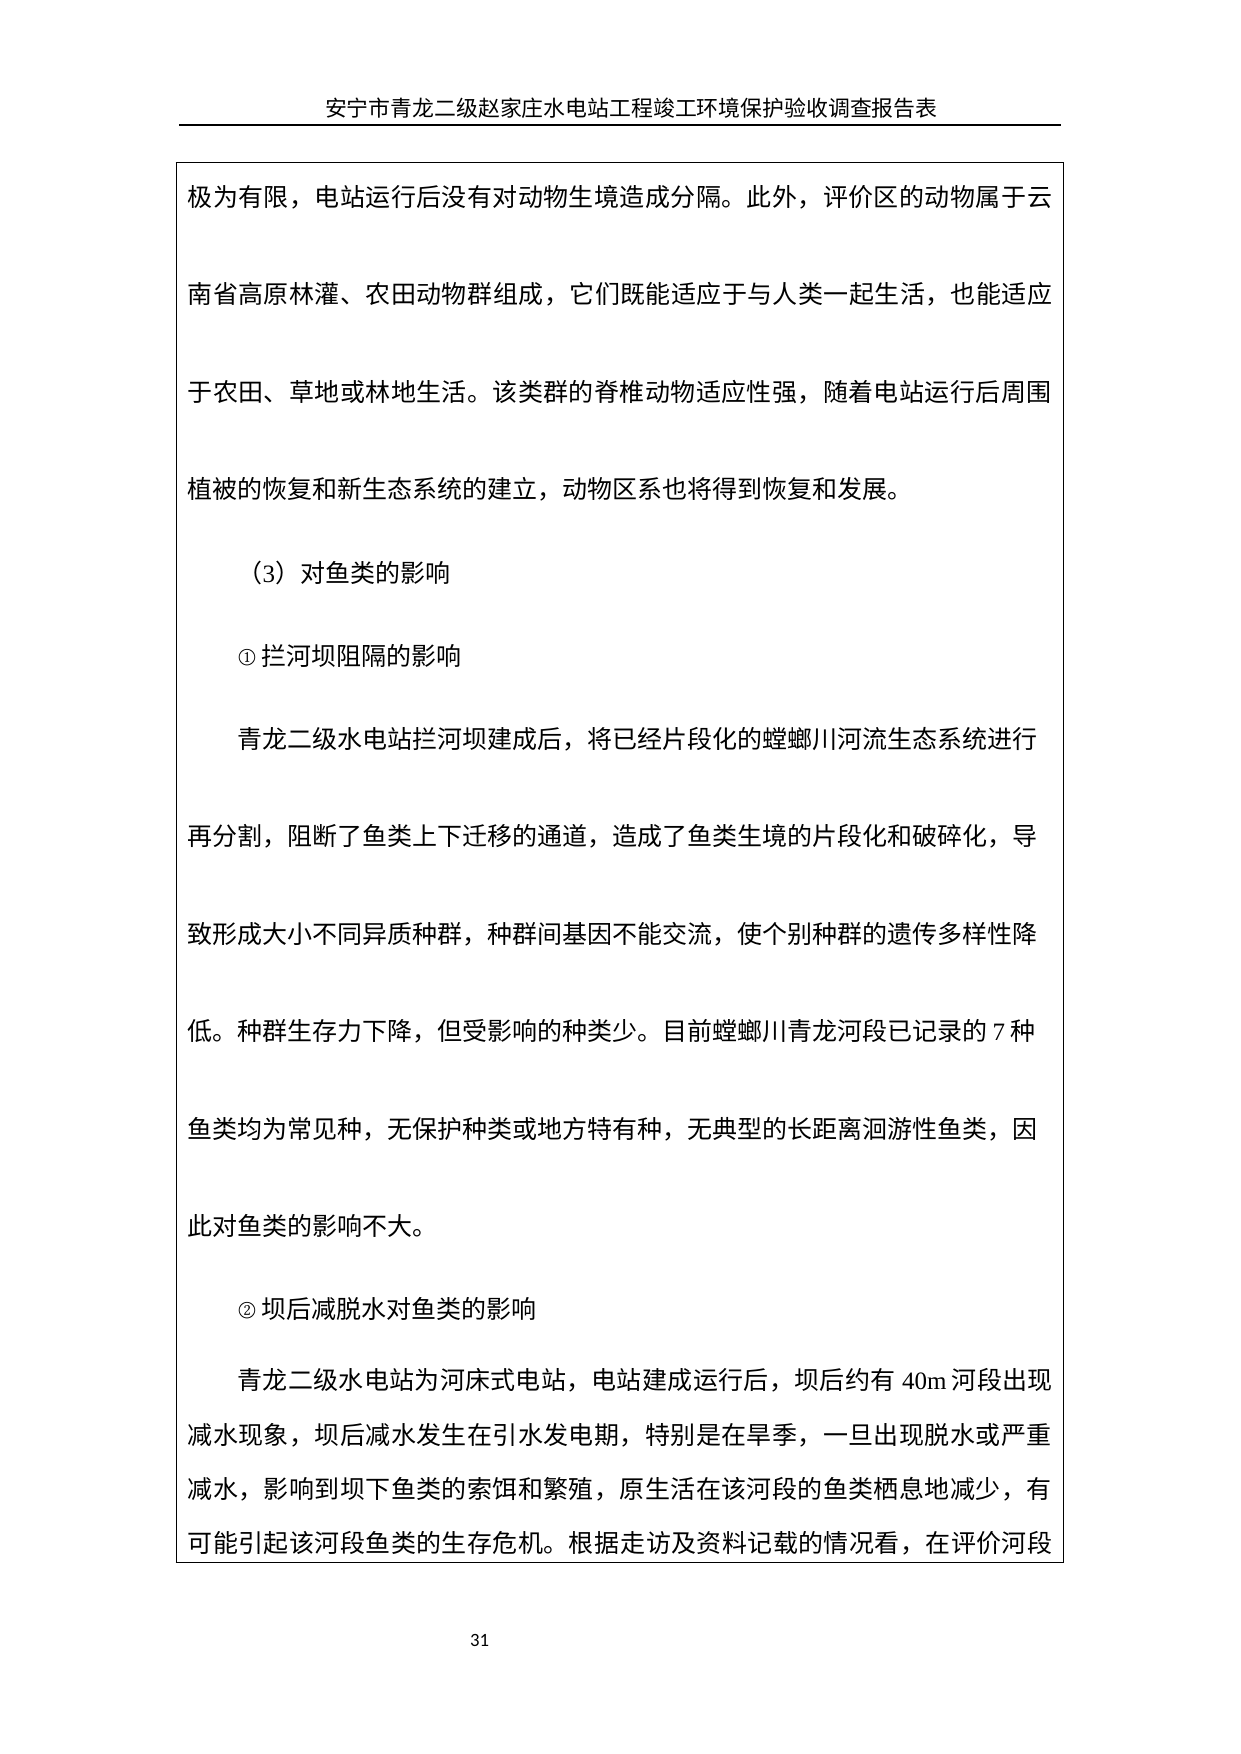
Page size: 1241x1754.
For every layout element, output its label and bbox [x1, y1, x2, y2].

table_header [177, 163, 1063, 1562]
